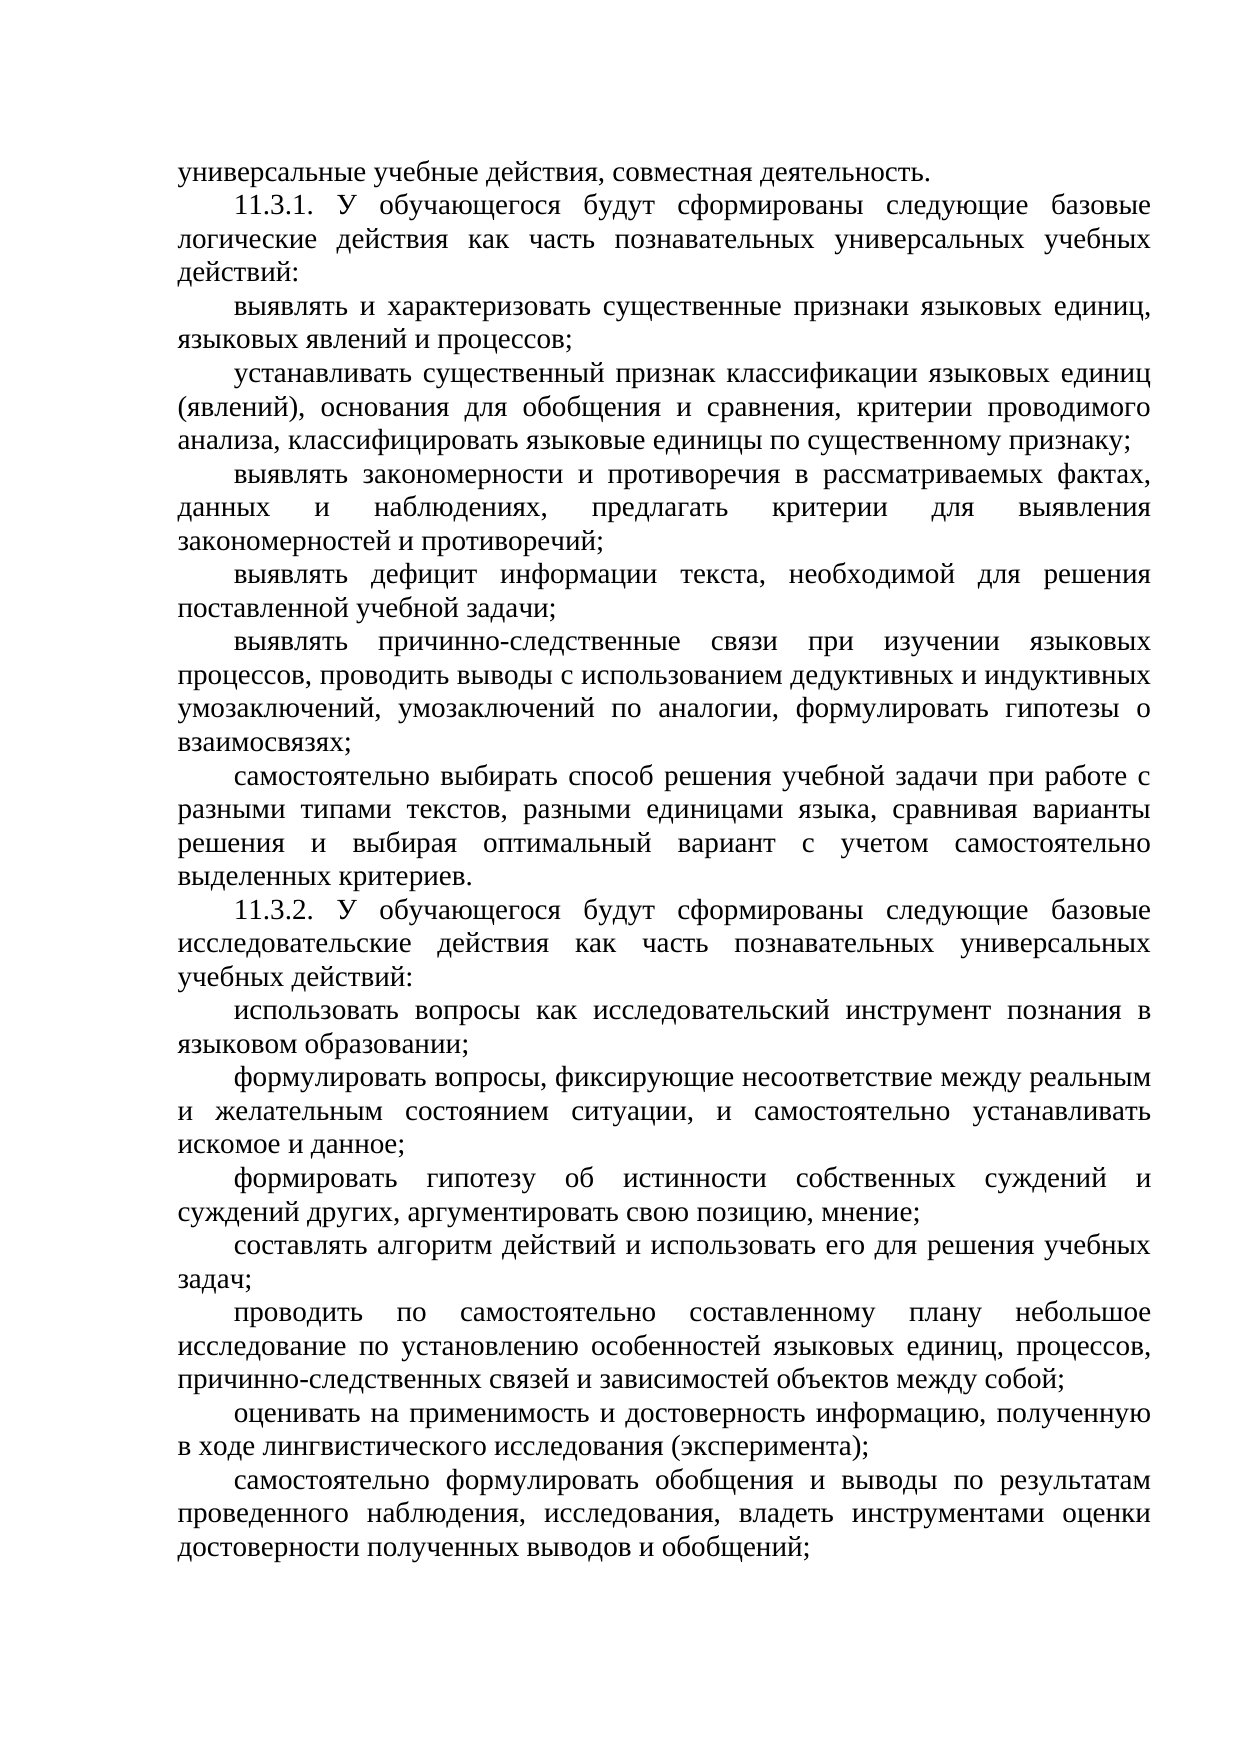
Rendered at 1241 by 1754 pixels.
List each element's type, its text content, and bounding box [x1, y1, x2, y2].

text проводить по самостоятельно составленному плану небольшое исследование по установлению особенностей языковых единиц, процессов, причинно-следственных связей и зависимостей объектов между собой; [177, 1294, 1152, 1395]
text выявлять закономерности и противоречия в рассматриваемых фактах, данных и наблюдениях, предлагать критерии для выявления закономерностей и противоречий; [177, 456, 1152, 556]
text выявлять причинно-следственные связи при изучении языковых процессов, проводить выводы с использованием дедуктивных и индуктивных умозаключений, умозаключений по аналогии, формулировать гипотезы о взаимосвязях; [177, 623, 1152, 758]
text самостоятельно формулировать обобщения и выводы по результатам проведенного наблюдения, исследования, владеть инструментами оценки достоверности полученных выводов и обобщений; [177, 1462, 1152, 1563]
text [177, 154, 1152, 187]
text формировать гипотезу об истинности собственных суждений и суждений других, аргументировать свою позицию, мнение; [177, 1160, 1152, 1227]
text выявлять и характеризовать существенные признаки языковых единиц, языковых явлений и процессов; [177, 288, 1152, 355]
text оценивать на применимость и достоверность информацию, полученную в ходе лингвистического исследования (эксперимента); [177, 1395, 1152, 1462]
text 11.3.1. У обучающегося будут сформированы следующие базовые логические действия как часть познавательных универсальных учебных действий: [177, 187, 1152, 288]
text 11.3.2. У обучающегося будут сформированы следующие базовые исследовательские действия как часть познавательных универсальных учебных действий: [177, 892, 1152, 992]
text самостоятельно выбирать способ решения учебной задачи при работе с разными типами текстов, разными единицами языка, сравнивая варианты решения и выбирая оптимальный вариант с учетом самостоятельно выделенных критериев. [177, 758, 1152, 892]
text использовать вопросы как исследовательский инструмент познания в языковом образовании; [177, 992, 1152, 1059]
text формулировать вопросы, фиксирующие несоответствие между реальным и желательным состоянием ситуации, и самостоятельно устанавливать искомое и данное; [177, 1059, 1152, 1160]
text составлять алгоритм действий и использовать его для решения учебных задач; [177, 1227, 1152, 1294]
text выявлять дефицит информации текста, необходимой для решения поставленной учебной задачи; [177, 556, 1152, 623]
text устанавливать существенный признак классификации языковых единиц (явлений), основания для обобщения и сравнения, критерии проводимого анализа, классифицировать языковые единицы по существенному признаку; [177, 355, 1152, 456]
